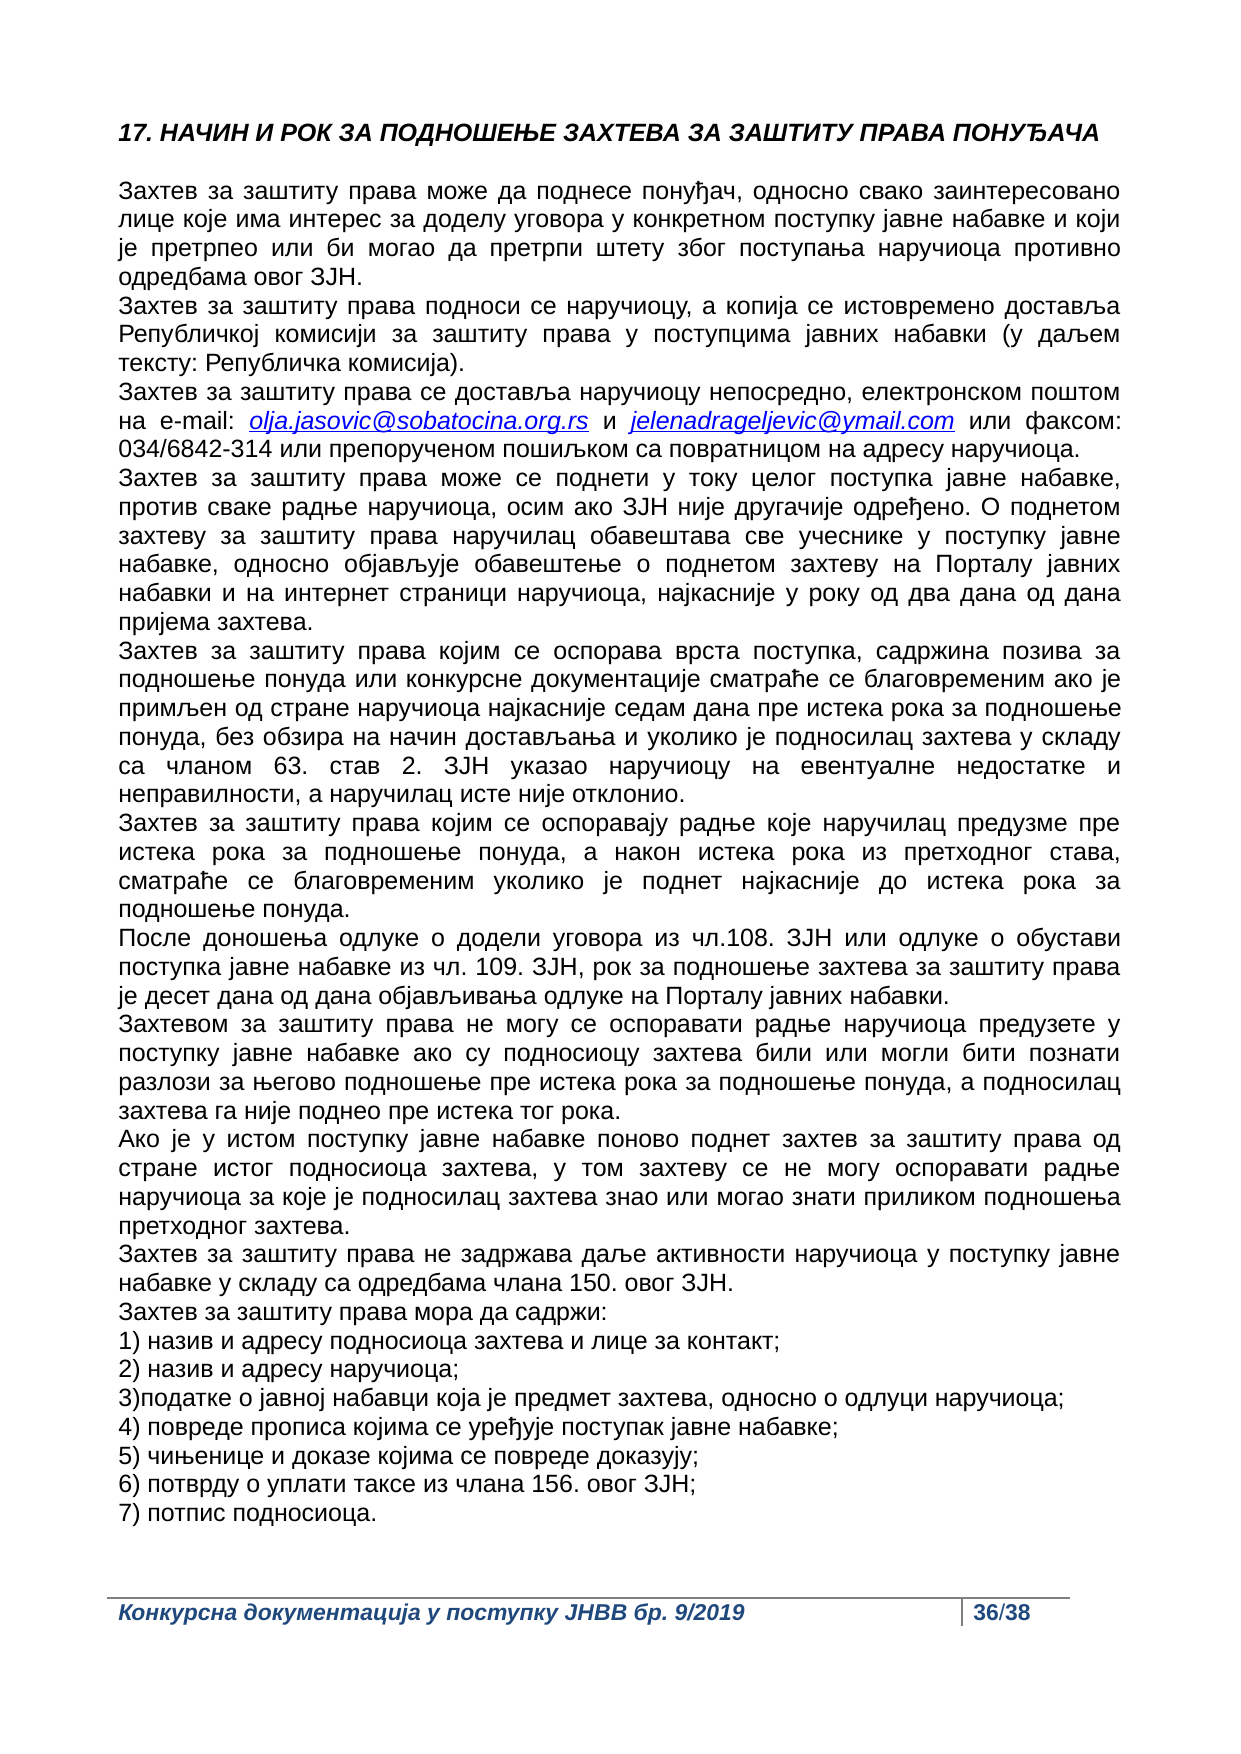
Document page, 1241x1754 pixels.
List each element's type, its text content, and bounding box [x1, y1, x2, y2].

text 1) назив и адресу подносиоца захтева и лице за контакт; [118, 1326, 1122, 1354]
text После доношења одлуке о додели уговора из чл.108. ЗЈН или одлуке о обустави поступка јавне набавке из чл. 109. ЗЈН, рок за подношење захтева за заштиту права је десет дана од дана објављивања одлуке на Порталу јавних набавки. [118, 923, 1122, 1009]
text 4) повреде прописа којима се уређује поступак јавне набавке; [118, 1412, 1122, 1441]
text Ако је у истом поступку јавне набавке поново поднет захтев за заштиту права од стране истог подносиоца захтева, у том захтеву се не могу оспоравати радње наручиоца за које је подносилац захтева знао или могао знати приликом подношења претходног захтева. [118, 1124, 1122, 1239]
text 7) потпис подносиоца. [118, 1498, 1122, 1527]
text 5) чињенице и доказе којима се повреде доказују; [118, 1441, 1122, 1469]
text Захтев за заштиту права може се поднети у току целог поступка јавне набавке, против сваке радње наручиоца, осим ако ЗЈН није другачије одређено. О поднетом захтеву за заштиту права наручилац обавештава све учеснике у поступку јавне набавке, односно објављује обавештење о поднетом захтеву на Порталу јавних набавки и на интернет страници наручиоца, најкасније у року од два дана од дана пријема захтева. [118, 463, 1122, 636]
text Захтев за заштиту права подноси се наручиоцу, а копија се истовремено доставља Републичкој комисији за заштиту права у поступцима јавних набавки (у даљем тексту: Републичка комисија). [118, 291, 1122, 377]
text 2) назив и адресу наручиоца; [118, 1354, 1122, 1383]
text 3)податке о јавној набавци која је предмет захтева, односно о одлуци наручиоца; [118, 1383, 1122, 1412]
text Захтев за заштиту права којим се оспоравају радње које наручилац предузме пре истека рока за подношење понуда, а након истека рока из претходног става, сматраће се благовременим уколико је поднет најкасније до истека рока за подношење понуда. [118, 808, 1122, 923]
text 6) потврду о уплати таксе из члана 156. овог ЗЈН; [118, 1469, 1122, 1498]
text Захтев за заштиту права може да поднесе понуђач, односно свако заинтересовано лице које има интерес за доделу уговора у конкретном поступку јавне набавке и који је претрпео или би могао да претрпи штету због поступања наручиоца противно одредбама овог ЗЈН. [118, 176, 1122, 291]
text Захтевом за заштиту права не могу се оспоравати радње наручиоца предузете у поступку јавне набавке ако су подносиоцу захтева били или могли бити познати разлози за његово подношење пре истека рока за подношење понуда, а подносилац захтева га није поднео пре истека тог рока. [118, 1009, 1122, 1124]
text Захтев за заштиту права мора да садржи: [118, 1297, 1122, 1326]
text Захтев за заштиту права не задржава даље активности наручиоца у поступку јавне набавке у складу са одредбама члана 150. овог ЗЈН. [118, 1239, 1122, 1297]
text 17. НАЧИН И РОК ЗА ПОДНОШЕЊЕ ЗАХТЕВА ЗА ЗАШТИТУ ПРАВА ПОНУЂАЧА [118, 118, 1122, 147]
text Захтев за заштиту права се доставља наручиоцу непосредно, електронском поштом на e-mail: olja.jasovic@sobatocina.org.rs и jelenadrageljevic@ymail.com или факсом: 034/6842-314 или препорученом пошиљком са повратницом на адресу наручиоца. [118, 377, 1122, 463]
text Захтев за заштиту права којим се оспорава врста поступка, садржина позива за подношење понуда или конкурсне документације сматраће се благовременим ако је примљен од стране наручиоца најкасније седам дана пре истека рока за подношење понуда, без обзира на начин достављања и уколико је подносилац захтева у складу са чланом 63. став 2. ЗЈН указао наручиоцу на евентуалне недостатке и неправилности, а наручилац исте није отклонио. [118, 636, 1122, 808]
